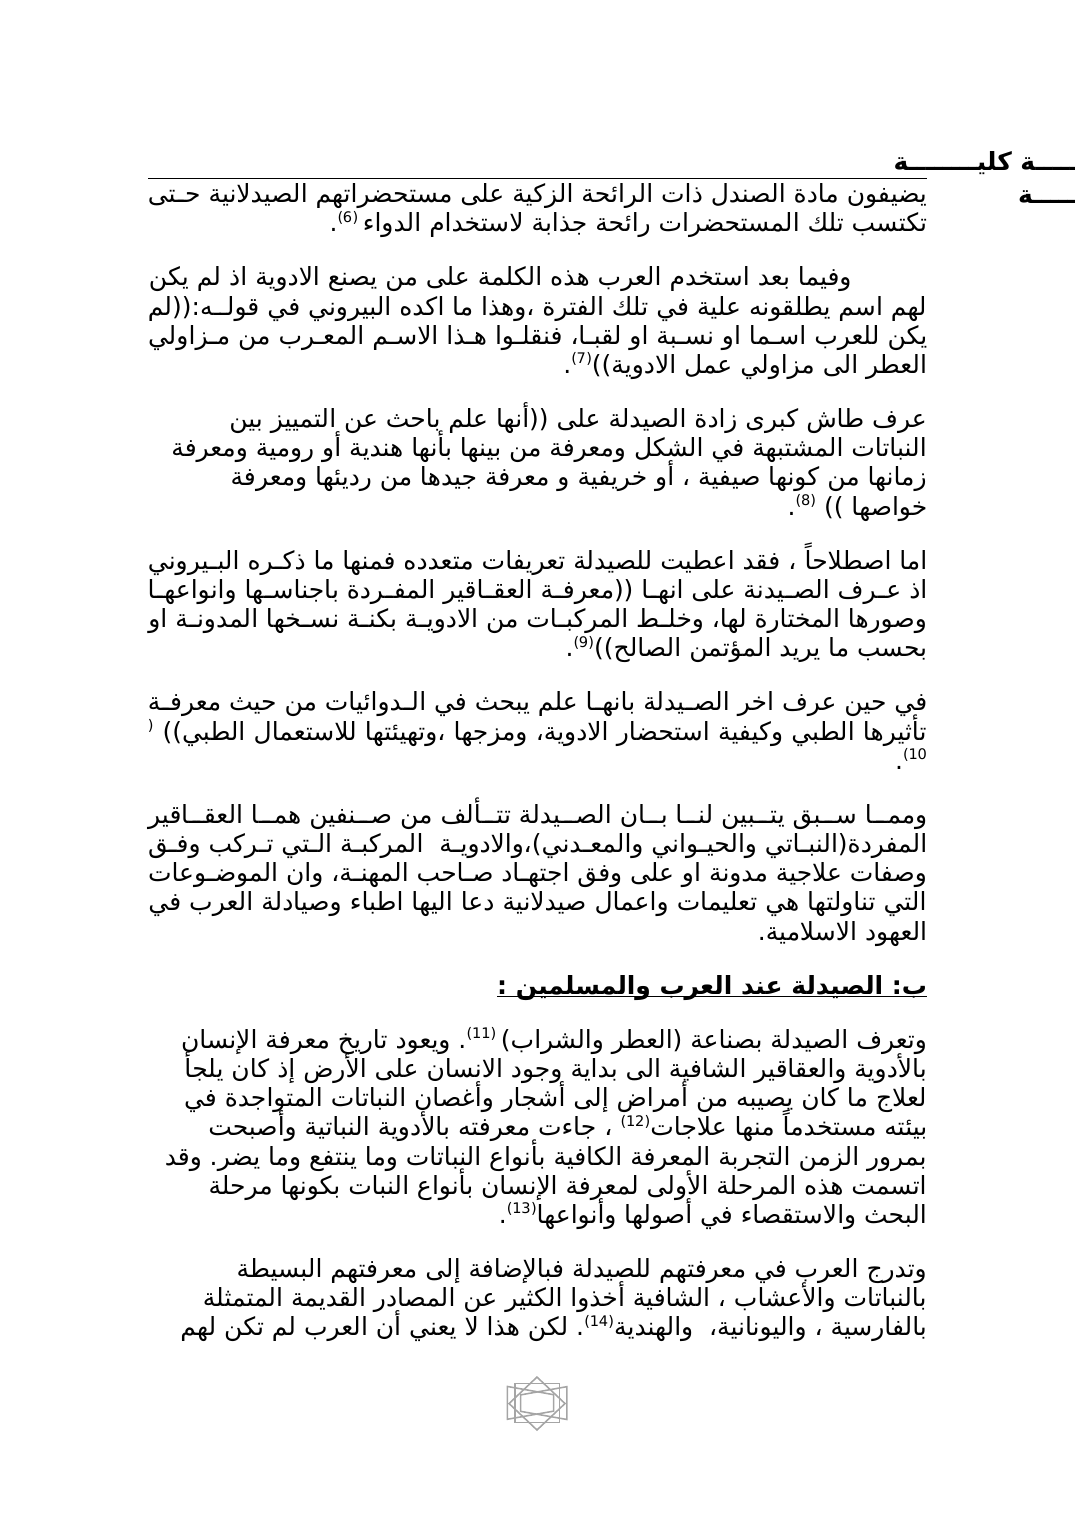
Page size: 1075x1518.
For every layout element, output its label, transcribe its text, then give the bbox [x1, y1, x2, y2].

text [148, 1254, 927, 1342]
text ومما سبق يتبين لنا بان الصيدلة تتألف من صنفين هما العقاقير المفردة(النباتي والحيواني والمعدني)،والادوية المركبة التي تركب وفق وصفات علاجية مدونة او على وفق اجتهاد صاحب المهنة، وان الموضوعات التي تناولتها هي تعليمات واعمال صيدلانية دعا اليها اطباء وصيادلة العرب في العهود الاسلامية. [148, 800, 927, 946]
subtitle ب: الصيدلة عند العرب والمسلمين : [148, 971, 927, 1000]
text اما اصطلاحاً ، فقد اعطيت للصيدلة تعريفات متعدده فمنها ما ذكره البيروني اذ عرف الصيدنة على انها ((معرفة العقاقير المفردة باجناسها وانواعها وصورها المختارة لها، وخلط المركبات من الادوية بكنة نسخها المدونة او بحسب ما يريد المؤتمن الصالح))(9). [148, 546, 927, 662]
text عرف طاش كبرى زادة الصيدلة على ((أنها علم باحث عن التمييز بين النباتات المشتبهة في الشكل ومعرفة من بينها بأنها هندية أو رومية ومعرفة زمانها من كونها صيفية ، أو خريفية و معرفة جيدها من رديئها ومعرفة خواصها )) (8). [148, 404, 927, 521]
text في حين عرف اخر الصيدلة بانها علم يبحث في الدوائيات من حيث معرفة تأثيرها الطبي وكيفية استحضار الادوية، ومزجها ،وتهيئتها للاستعمال الطبي)) (10). [148, 687, 927, 775]
subtitle وتعرف الصيدلة بصناعة (العطر والشراب) (11). ويعود تاريخ معرفة الإنسان بالأدوية والعقاقير الشافية الى بداية وجود الانسان على الأرض إذ كان يلجأ لعلاج ما كان يصيبه من أمراض إلى أشجار وأغصان النباتات المتواجدة في بيئته مستخدماً منها علاجات(12) ، جاءت معرفته بالأدوية النباتية وأصبحت بمرور الزمن التجربة المعرفة الكافية بأنواع النباتات وما ينتفع وما يضر. وقد اتسمت هذه المرحلة الأولى لمعرفة الإنسان بأنواع النبات بكونها مرحلة البحث والاستقصاء في أصولها وأنواعها(13). [148, 1025, 927, 1229]
text وفيما بعد استخدم العرب هذه الكلمة على من يصنع الادوية اذ لم يكن لهم اسم يطلقونه علية في تلك الفترة ،وهذا ما اكده البيروني في قوله:((لم يكن للعرب اسما او نسبة او لقبا، فنقلوا هذا الاسم المعرب من مزاولي العطر الى مزاولي عمل الادوية))(7). [148, 262, 927, 379]
